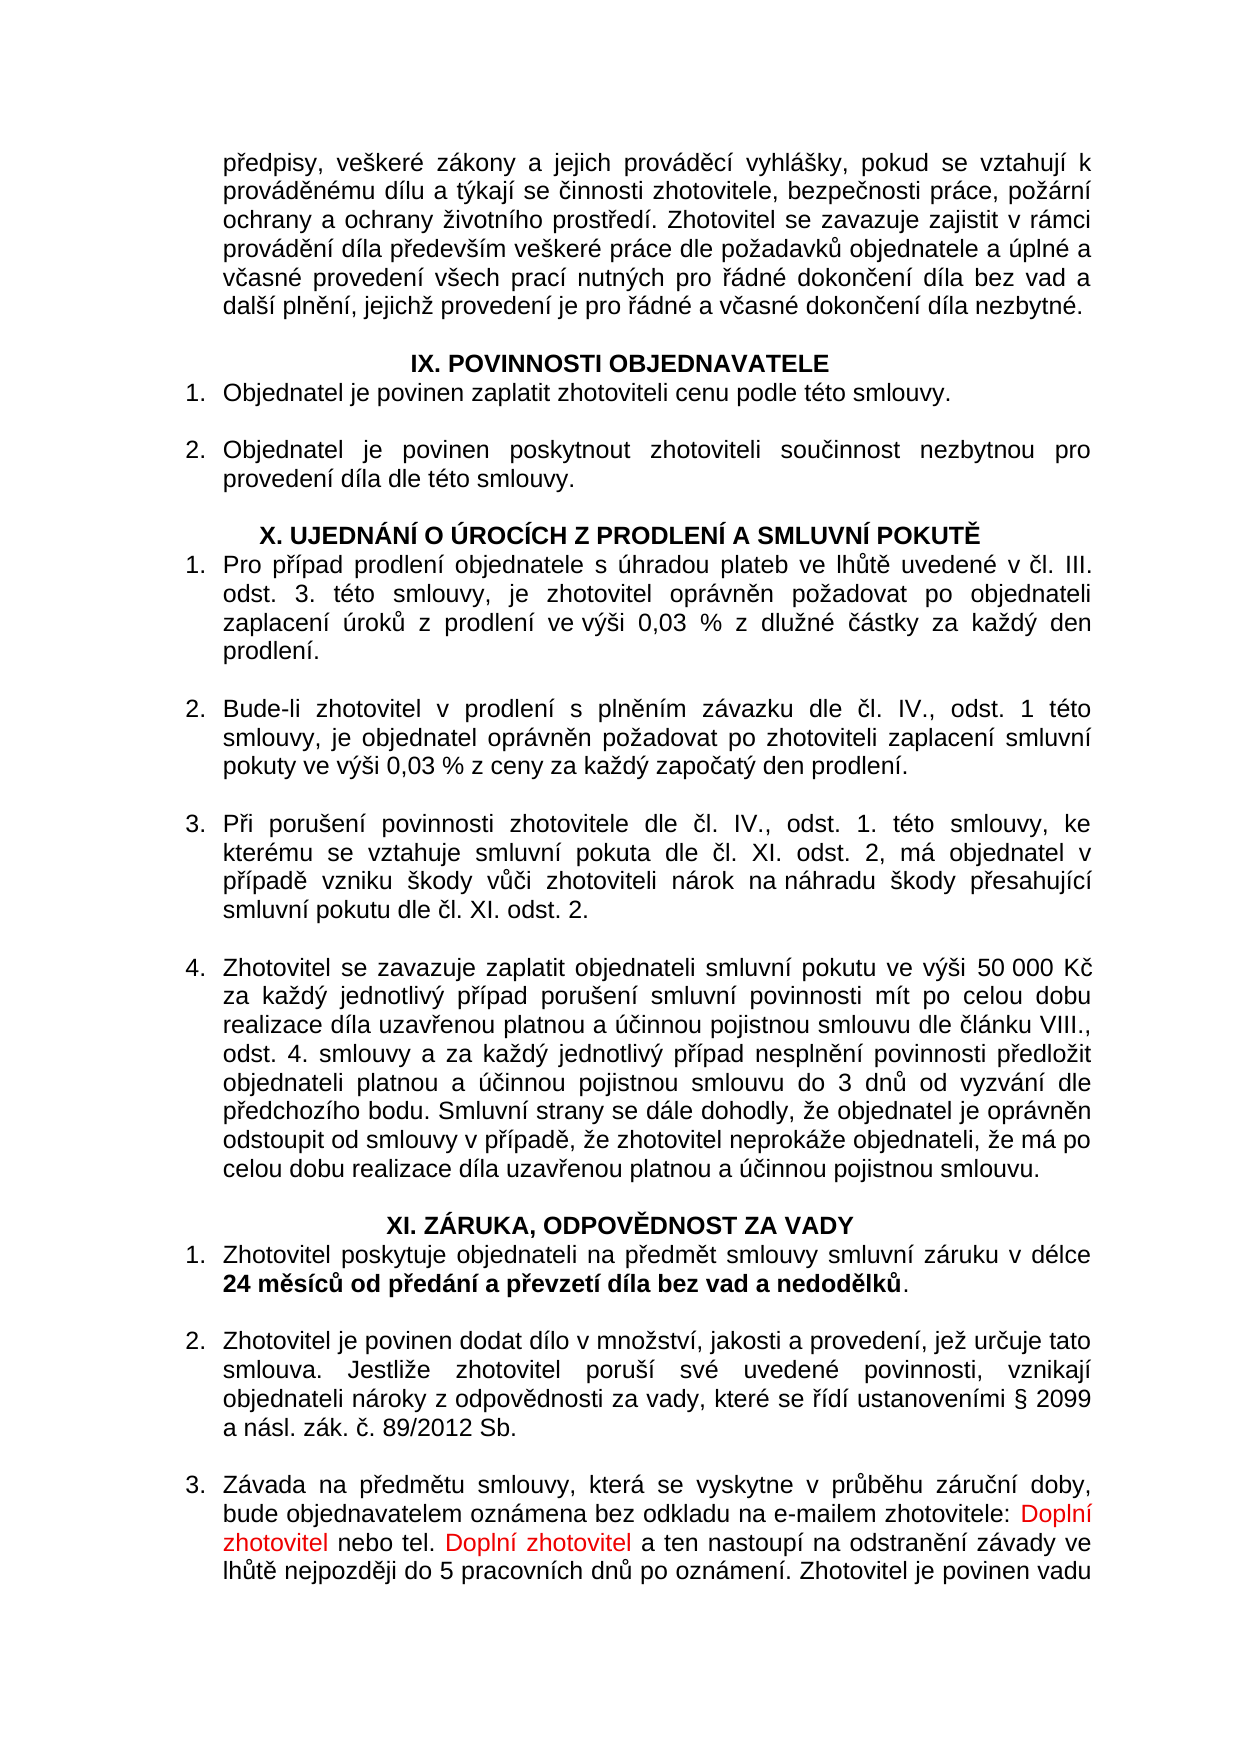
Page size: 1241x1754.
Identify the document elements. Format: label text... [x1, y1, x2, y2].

list Objednatel je povinen zaplatit zhotoviteli cenu podle této smlouvy. [185, 378, 1093, 406]
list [185, 1470, 1093, 1585]
text IX. POVINNOSTI OBJEDNAVATELE [148, 349, 1093, 378]
list Zhotovitel se zavazuje zaplatit objednateli smluvní pokutu ve výši 50 000 Kč za každý jednotlivý případ porušení smluvní povinnosti mít po celou dobu realizace díla uzavřenou platnou a účinnou pojistnou smlouvu dle článku VIII., odst. 4. smlouvy a za každý jednotlivý případ nesplnění povinnosti předložit objednateli platnou a účinnou pojistnou smlouvu do 3 dnů od vyzvání dle předchozího bodu. Smluvní strany se dále dohodly, že objednatel je oprávněn odstoupit od smlouvy v případě, že zhotovitel neprokáže objednateli, že má po celou dobu realizace díla uzavřenou platnou a účinnou pojistnou smlouvu. [185, 953, 1093, 1183]
list Při porušení povinnosti zhotovitele dle čl. IV., odst. 1. této smlouvy, ke kterému se vztahuje smluvní pokuta dle čl. XI. odst. 2, má objednatel v případě vzniku škody vůči zhotoviteli nárok na náhradu škody přesahující smluvní pokutu dle čl. XI. odst. 2. [185, 809, 1093, 924]
list Zhotovitel poskytuje objednateli na předmět smlouvy smluvní záruku v délce 24 měsíců od předání a převzetí díla bez vad a nedodělků. [185, 1240, 1093, 1298]
text X. UJEDNÁNÍ O ÚROCÍCH Z PRODLENÍ A SMLUVNÍ POKUTĚ [148, 521, 1093, 550]
list Zhotovitel je povinen dodat dílo v množství, jakosti a provedení, jež určuje tato smlouva. Jestliže zhotovitel poruší své uvedené povinnosti, vznikají objednateli nároky z odpovědnosti za vady, které se řídí ustanoveními § 2099 a násl. zák. č. 89/2012 Sb. [185, 1326, 1093, 1441]
text XI. ZÁRUKA, ODPOVĚDNOST ZA VADY [148, 1211, 1093, 1240]
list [185, 148, 1093, 320]
list Bude-li zhotovitel v prodlení s plněním závazku dle čl. IV., odst. 1 této smlouvy, je objednatel oprávněn požadovat po zhotoviteli zaplacení smluvní pokuty ve výši 0,03 % z ceny za každý započatý den prodlení. [185, 694, 1093, 780]
list Objednatel je povinen poskytnout zhotoviteli součinnost nezbytnou pro provedení díla dle této smlouvy. [185, 435, 1093, 493]
list Pro případ prodlení objednatele s úhradou plateb ve lhůtě uvedené v čl. III. odst. 3. této smlouvy, je zhotovitel oprávněn požadovat po objednateli zaplacení úroků z prodlení ve výši 0,03 % z dlužné částky za každý den prodlení. [185, 550, 1093, 665]
